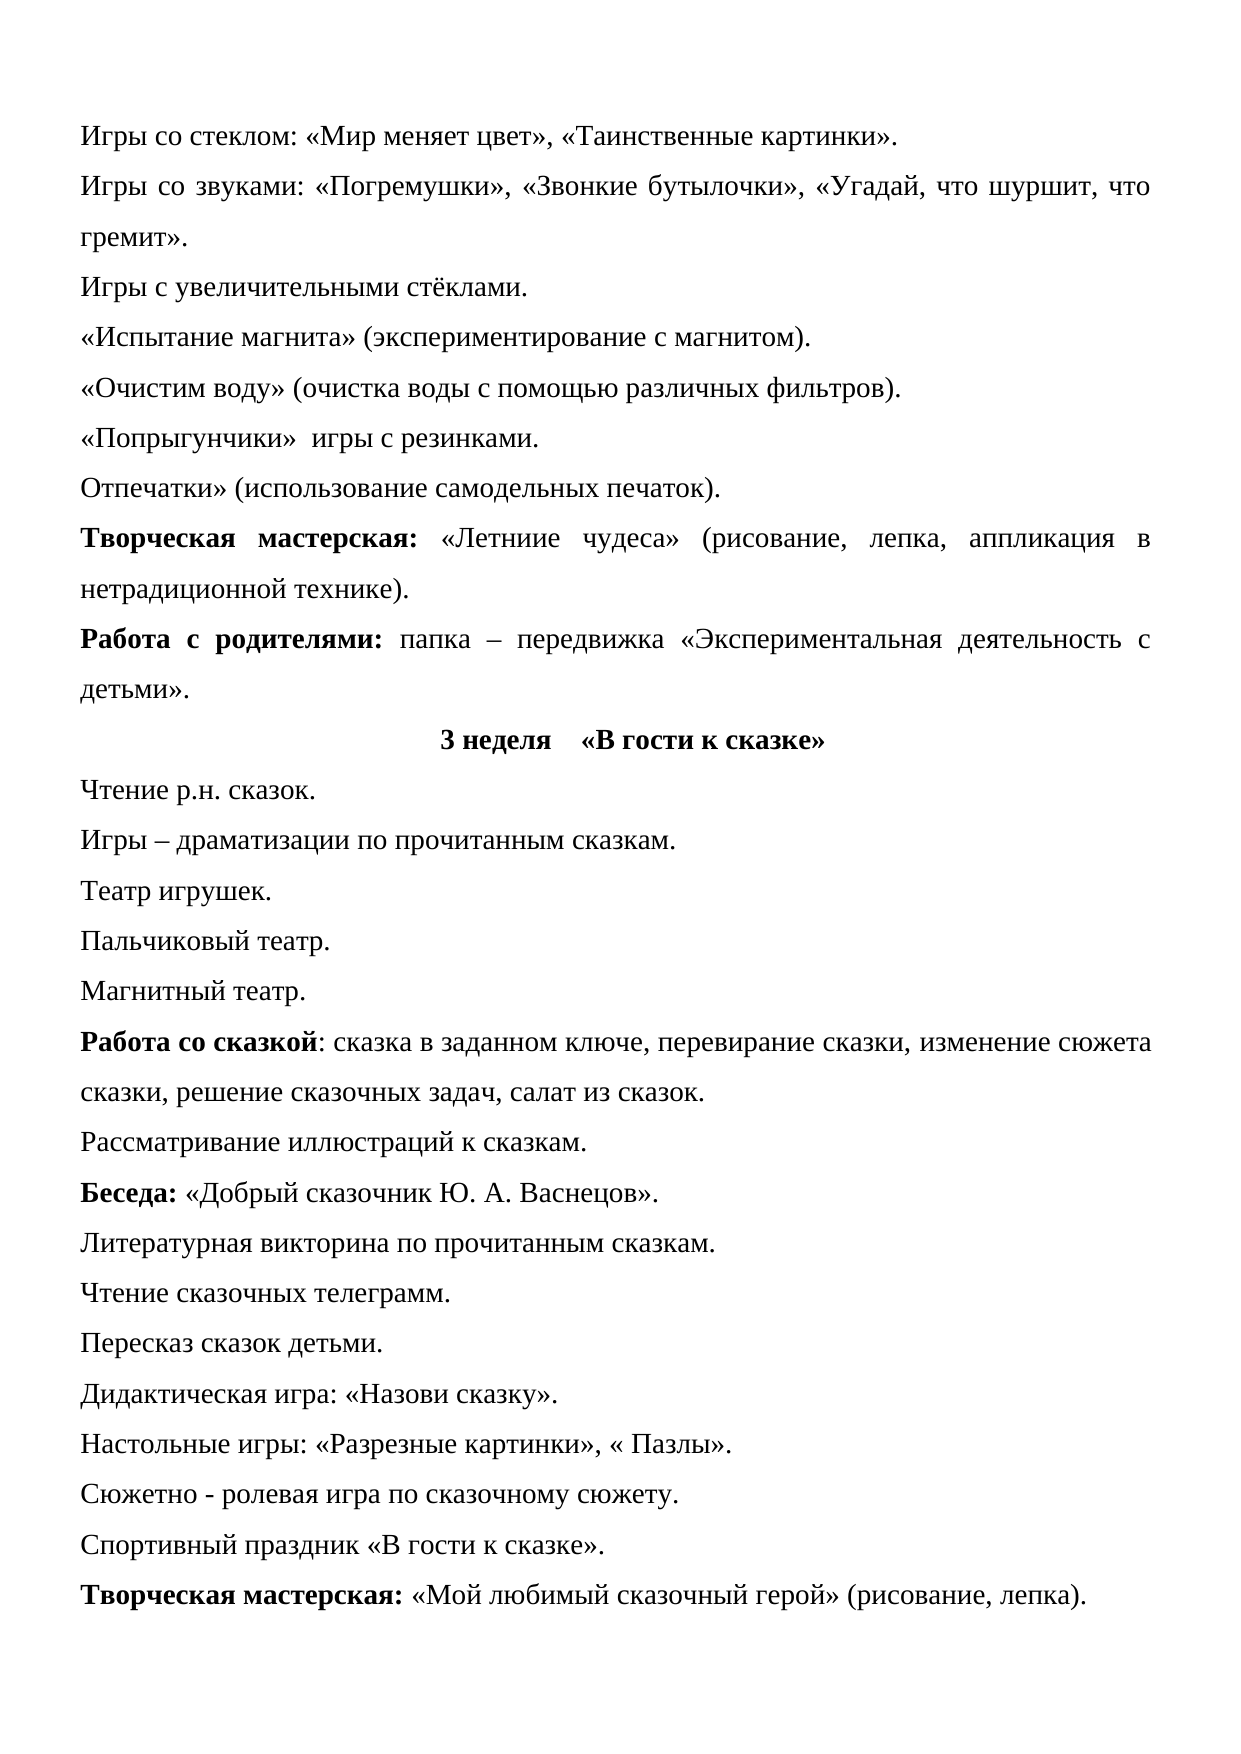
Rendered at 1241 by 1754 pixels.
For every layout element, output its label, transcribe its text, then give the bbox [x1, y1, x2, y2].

text Игры со стеклом: «Мир меняет цвет», «Таинственные картинки». [80, 118, 1152, 152]
text Спортивный праздник «В гости к сказке». [80, 1527, 1152, 1560]
text «Испытание магнита» (экспериментирование с магнитом). [80, 319, 1152, 353]
text Литературная викторина по прочитанным сказкам. [80, 1225, 1152, 1258]
text Отпечатки» (использование самодельных печаток). [80, 470, 1152, 504]
text 3 неделя «В гости к сказке» [114, 722, 1152, 755]
text Работа с родителями: папка – передвижка «Экспериментальная деятельность с детьми». [80, 621, 1152, 705]
text «Попрыгунчики» игры с резинками. [80, 420, 1152, 453]
text Дидактическая игра: «Назови сказку». [80, 1376, 1152, 1409]
text Настольные игры: «Разрезные картинки», « Пазлы». [80, 1426, 1152, 1460]
text Игры – драматизации по прочитанным сказкам. [80, 822, 1152, 856]
text Сюжетно - ролевая игра по сказочному сюжету. [80, 1477, 1152, 1510]
text Пальчиковый театр. [80, 923, 1152, 957]
text Чтение р.н. сказок. [80, 772, 1152, 806]
text Театр игрушек. [80, 873, 1152, 906]
text Чтение сказочных телеграмм. [80, 1275, 1152, 1309]
text Работа со сказкой: сказка в заданном ключе, перевирание сказки, изменение сюжета сказки, решение сказочных задач, салат из сказок. [80, 1024, 1152, 1108]
text Пересказ сказок детьми. [80, 1326, 1152, 1359]
text Творческая мастерская: «Летниие чудеса» (рисование, лепка, аппликация в нетрадиционной технике). [80, 521, 1152, 604]
text Игры с увеличительными стёклами. [80, 269, 1152, 303]
text «Очистим воду» (очистка воды с помощью различных фильтров). [80, 370, 1152, 403]
text Рассматривание иллюстраций к сказкам. [80, 1124, 1152, 1158]
text Беседа: «Добрый сказочник Ю. А. Васнецов». [80, 1175, 1152, 1208]
text Игры со звуками: «Погремушки», «Звонкие бутылочки», «Угадай, что шуршит, что гремит». [80, 168, 1152, 252]
text Магнитный театр. [80, 973, 1152, 1007]
text Творческая мастерская: «Мой любимый сказочный герой» (рисование, лепка). [80, 1577, 1152, 1611]
